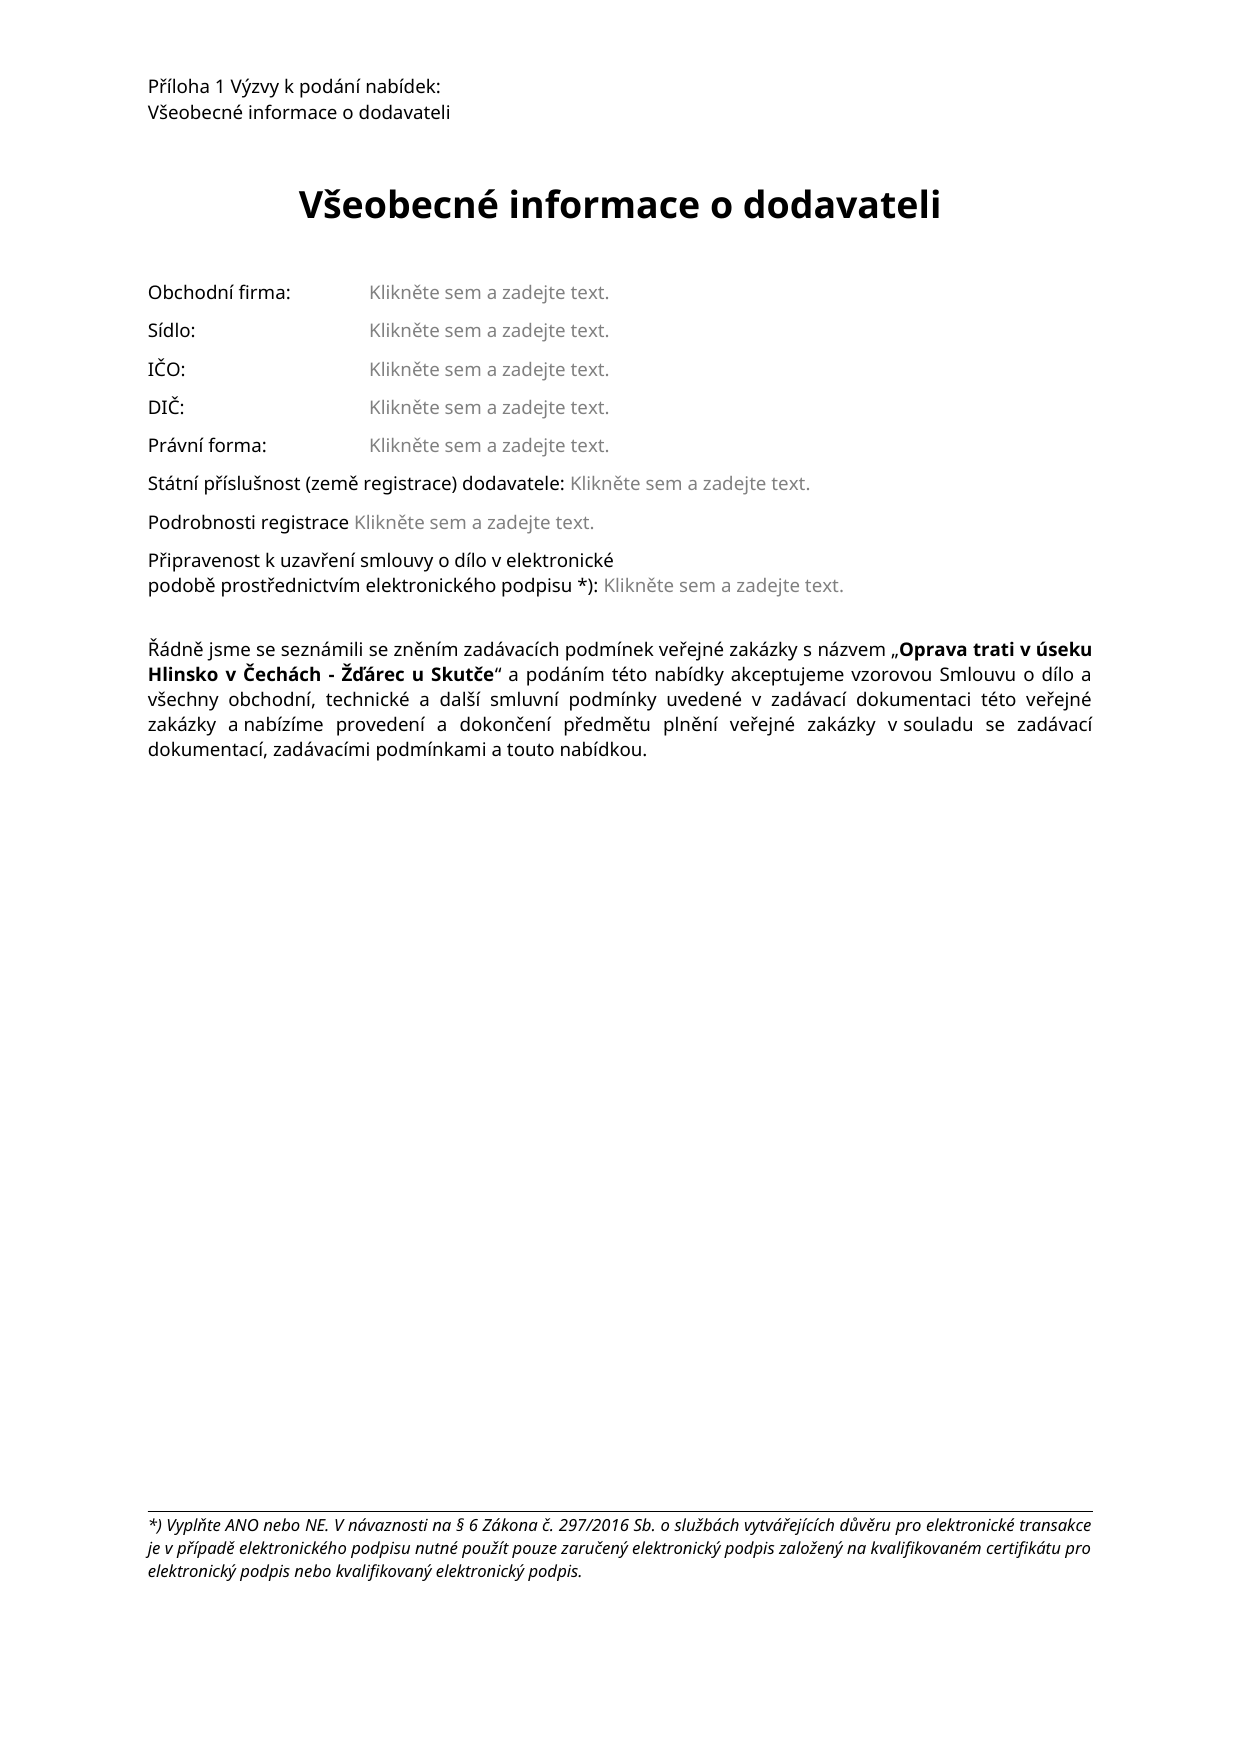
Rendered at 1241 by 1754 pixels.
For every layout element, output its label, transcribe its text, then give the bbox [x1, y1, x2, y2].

text IČO: [148, 356, 1093, 382]
text Řádně jsme se seznámili se zněním zadávacích podmínek veřejné zakázky s názvem „Oprava trati v úseku Hlinsko v Čechách - Žďárec u Skutče“ a podáním této nabídky akceptujeme vzorovou Smlouvu o dílo a všechny obchodní, technické a další smluvní podmínky uvedené v zadávací dokumentaci této veřejné zakázky a nabízíme provedení a dokončení předmětu plnění veřejné zakázky v souladu se zadávací dokumentací, zadávacími podmínkami a touto nabídkou. [148, 636, 1093, 761]
title Všeobecné informace o dodavateli [148, 178, 1093, 229]
text Připravenost k uzavření smlouvy o dílo v elektronické [148, 547, 1093, 573]
text *) Vyplňte ANO nebo NE. V návaznosti na § 6 Zákona č. 297/2016 Sb. o službách vytvářejících důvěru pro elektronické transakce je v případě elektronického podpisu nutné použít pouze zaručený elektronický podpis založený na kvalifikovaném certifikátu pro elektronický podpis nebo kvalifikovaný elektronický podpis. [148, 1512, 1093, 1582]
text Obchodní firma: [148, 279, 1093, 305]
text Státní příslušnost (země registrace) dodavatele: [148, 471, 1093, 496]
text Sídlo: [148, 318, 1093, 343]
text Podrobnosti registrace [148, 509, 1093, 534]
text DIČ: [148, 394, 1093, 420]
text Právní forma: [148, 432, 1093, 458]
text podobě prostřednictvím elektronického podpisu *): [148, 573, 1093, 598]
